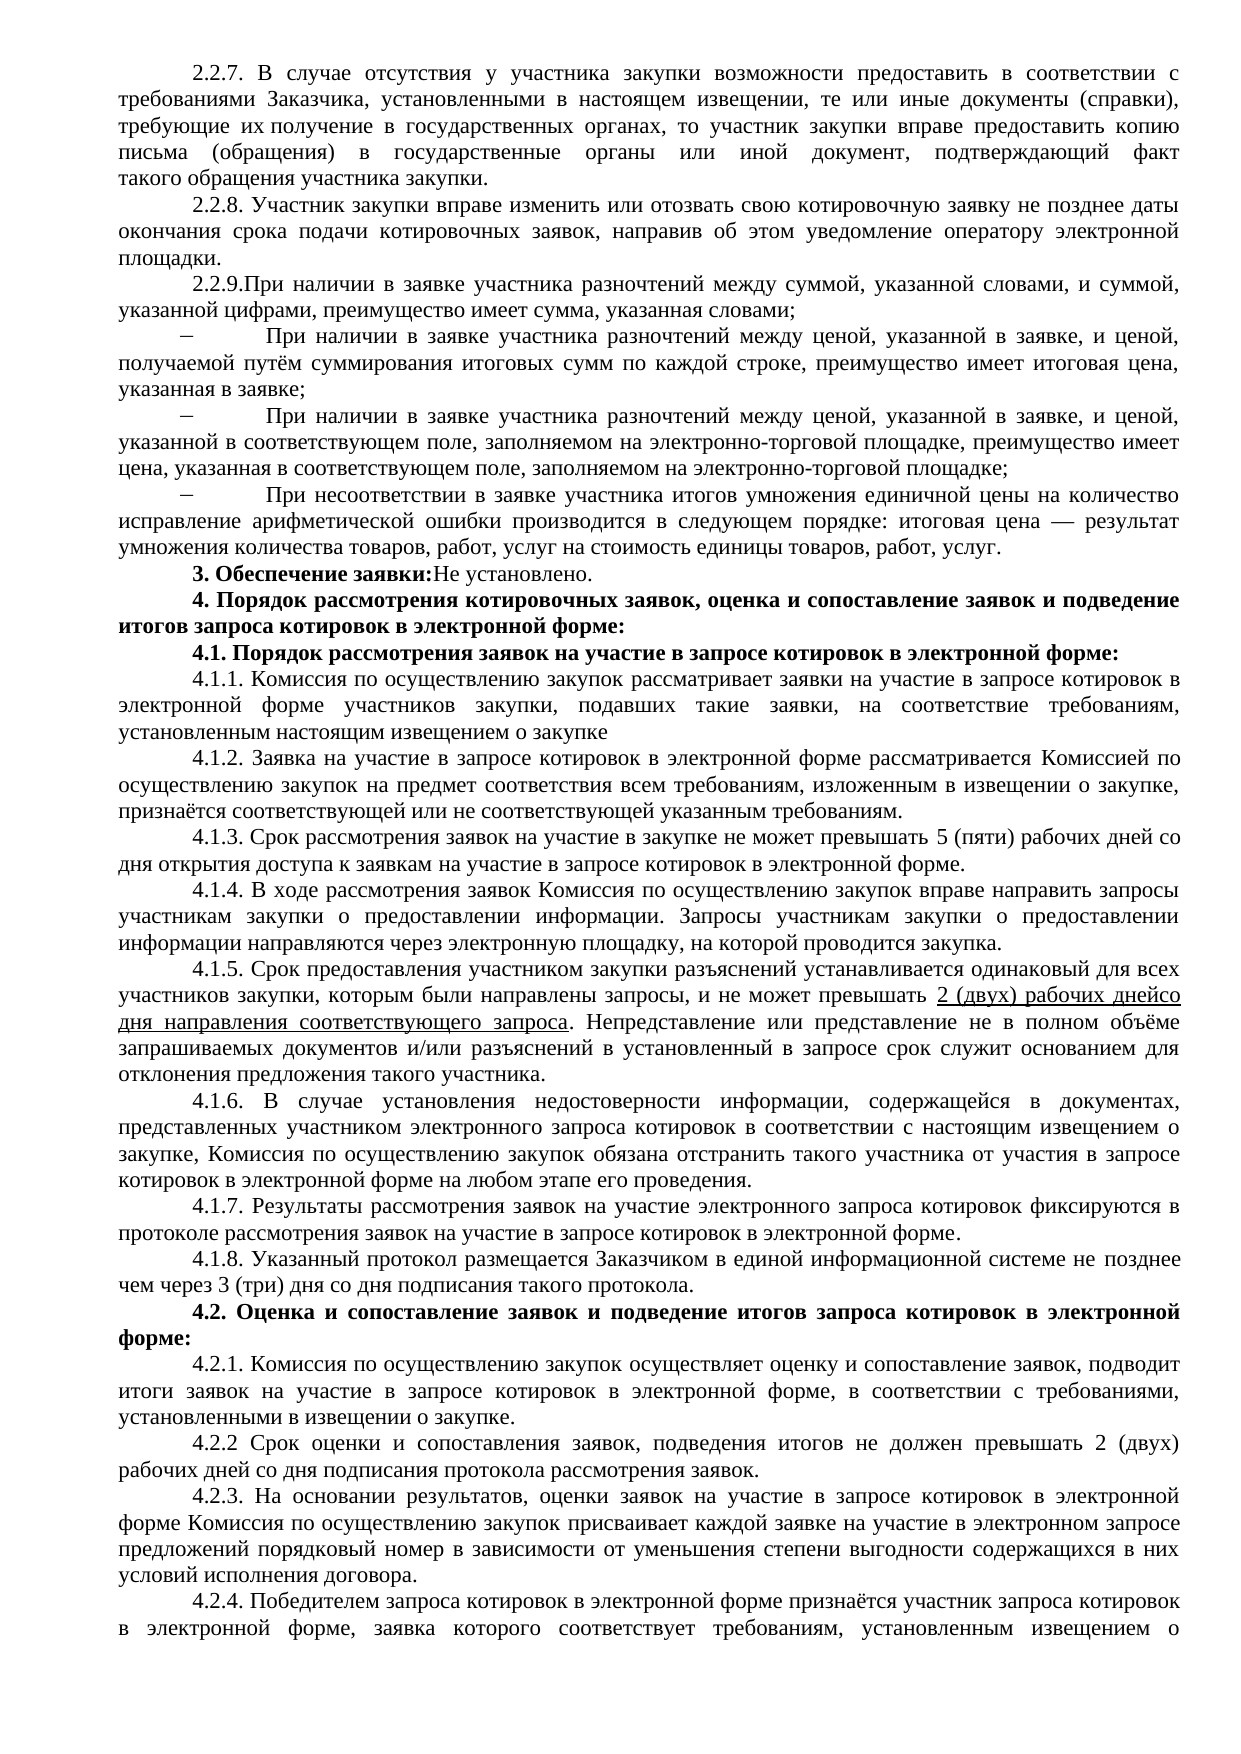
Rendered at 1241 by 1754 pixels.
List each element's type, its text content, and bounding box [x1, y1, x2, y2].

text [118, 1588, 1181, 1640]
text 4.1.4. В ходе рассмотрения заявок Комиссия по осуществлению закупок вправе направить запросы участникам закупки о предоставлении информации. Запросы участникам закупки о предоставлении информации направляются через электронную площадку, на которой проводится закупка. [118, 876, 1181, 955]
list При наличии в заявке участника разночтений между ценой, указанной в заявке, и ценой, получаемой путём суммирования итоговых сумм по каждой строке, преимущество имеет итоговая цена, указанная в заявке; [118, 323, 1181, 402]
text 2.2.7. В случае отсутствия у участника закупки возможности предоставить в соответствии с требованиями Заказчика, установленными в настоящем извещении, те или иные документы (справки), требующие их получение в государственных органах, то участник закупки вправе предоставить копию письма (обращения) в государственные органы или иной документ, подтверждающий факт такого обращения участника закупки. [118, 59, 1181, 191]
text 4.1.2. Заявка на участие в запросе котировок в электронной форме рассматривается Комиссией по осуществлению закупок на предмет соответствия всем требованиям, изложенным в извещении о закупке, признаётся соответствующей или не соответствующей указанным требованиям. [118, 744, 1181, 823]
text 4.1.8. Указанный протокол размещается Заказчиком в единой информационной системе не позднее чем через 3 (три) дня со дня подписания такого протокола. [118, 1245, 1181, 1298]
text 4.2.3. На основании результатов, оценки заявок на участие в запросе котировок в электронной форме Комиссия по осуществлению закупок присваивает каждой заявке на участие в электронном запросе предложений порядковый номер в зависимости от уменьшения степени выгодности содержащихся в них условий исполнения договора. [118, 1482, 1181, 1588]
text 2.2.8. Участник закупки вправе изменить или отозвать свою котировочную заявку не позднее даты окончания срока подачи котировочных заявок, направив об этом уведомление оператору электронной площадки. [118, 191, 1181, 270]
text 4.1.1. Комиссия по осуществлению закупок рассматривает заявки на участие в запросе котировок в электронной форме участников закупки, подавших такие заявки, на соответствие требованиям, установленным настоящим извещением о закупке [118, 665, 1181, 744]
list При наличии в заявке участника разночтений между ценой, указанной в заявке, и ценой, указанной в соответствующем поле, заполняемом на электронно-торговой площадке, преимущество имеет цена, указанная в соответствующем поле, заполняемом на электронно-торговой площадке; [118, 402, 1181, 481]
subtitle 4. Порядок рассмотрения котировочных заявок, оценка и сопоставление заявок и подведение итогов запроса котировок в электронной форме: [118, 586, 1181, 639]
text 4.1.6. В случае установления недостоверности информации, содержащейся в документах, представленных участником электронного запроса котировок в соответствии с настоящим извещением о закупке, Комиссия по осуществлению закупок обязана отстранить такого участника от участия в запросе котировок в электронной форме на любом этапе его проведения. [118, 1087, 1181, 1192]
subtitle 4.2. Оценка и сопоставление заявок и подведение итогов запроса котировок в электронной форме: [118, 1298, 1181, 1350]
text 4.1.3. Срок рассмотрения заявок на участие в закупке не может превышать 5 (пяти) рабочих дней со дня открытия доступа к заявкам на участие в запросе котировок в электронной форме. [118, 823, 1181, 876]
text 4.1.5. Срок предоставления участником закупки разъяснений устанавливается одинаковый для всех участников закупки, которым были направлены запросы, и не может превышать 2 (двух) рабочих днейсо дня направления соответствующего запроса. Непредставление или представление не в полном объёме запрашиваемых документов и/или разъяснений в установленный в запросе срок служит основанием для отклонения предложения такого участника. [118, 955, 1181, 1087]
subtitle 4.1. Порядок рассмотрения заявок на участие в запросе котировок в электронной форме: [118, 639, 1181, 665]
text 4.2.1. Комиссия по осуществлению закупок осуществляет оценку и сопоставление заявок, подводит итоги заявок на участие в запросе котировок в электронной форме, в соответствии с требованиями, установленными в извещении о закупке. [118, 1350, 1181, 1429]
text 4.2.2 Срок оценки и сопоставления заявок, подведения итогов не должен превышать 2 (двух) рабочих дней со дня подписания протокола рассмотрения заявок. [118, 1429, 1181, 1482]
list При несоответствии в заявке участника итогов умножения единичной цены на количество исправление арифметической ошибки производится в следующем порядке: итоговая цена — результат умножения количества товаров, работ, услуг на стоимость единицы товаров, работ, услуг. [118, 481, 1181, 560]
text 3. Обеспечение заявки:Не установлено. [118, 560, 1181, 586]
text 4.1.7. Результаты рассмотрения заявок на участие электронного запроса котировок фиксируются в протоколе рассмотрения заявок на участие в запросе котировок в электронной форме. [118, 1192, 1181, 1245]
text 2.2.9.При наличии в заявке участника разночтений между суммой, указанной словами, и суммой, указанной цифрами, преимущество имеет сумма, указанная словами; [118, 270, 1181, 323]
